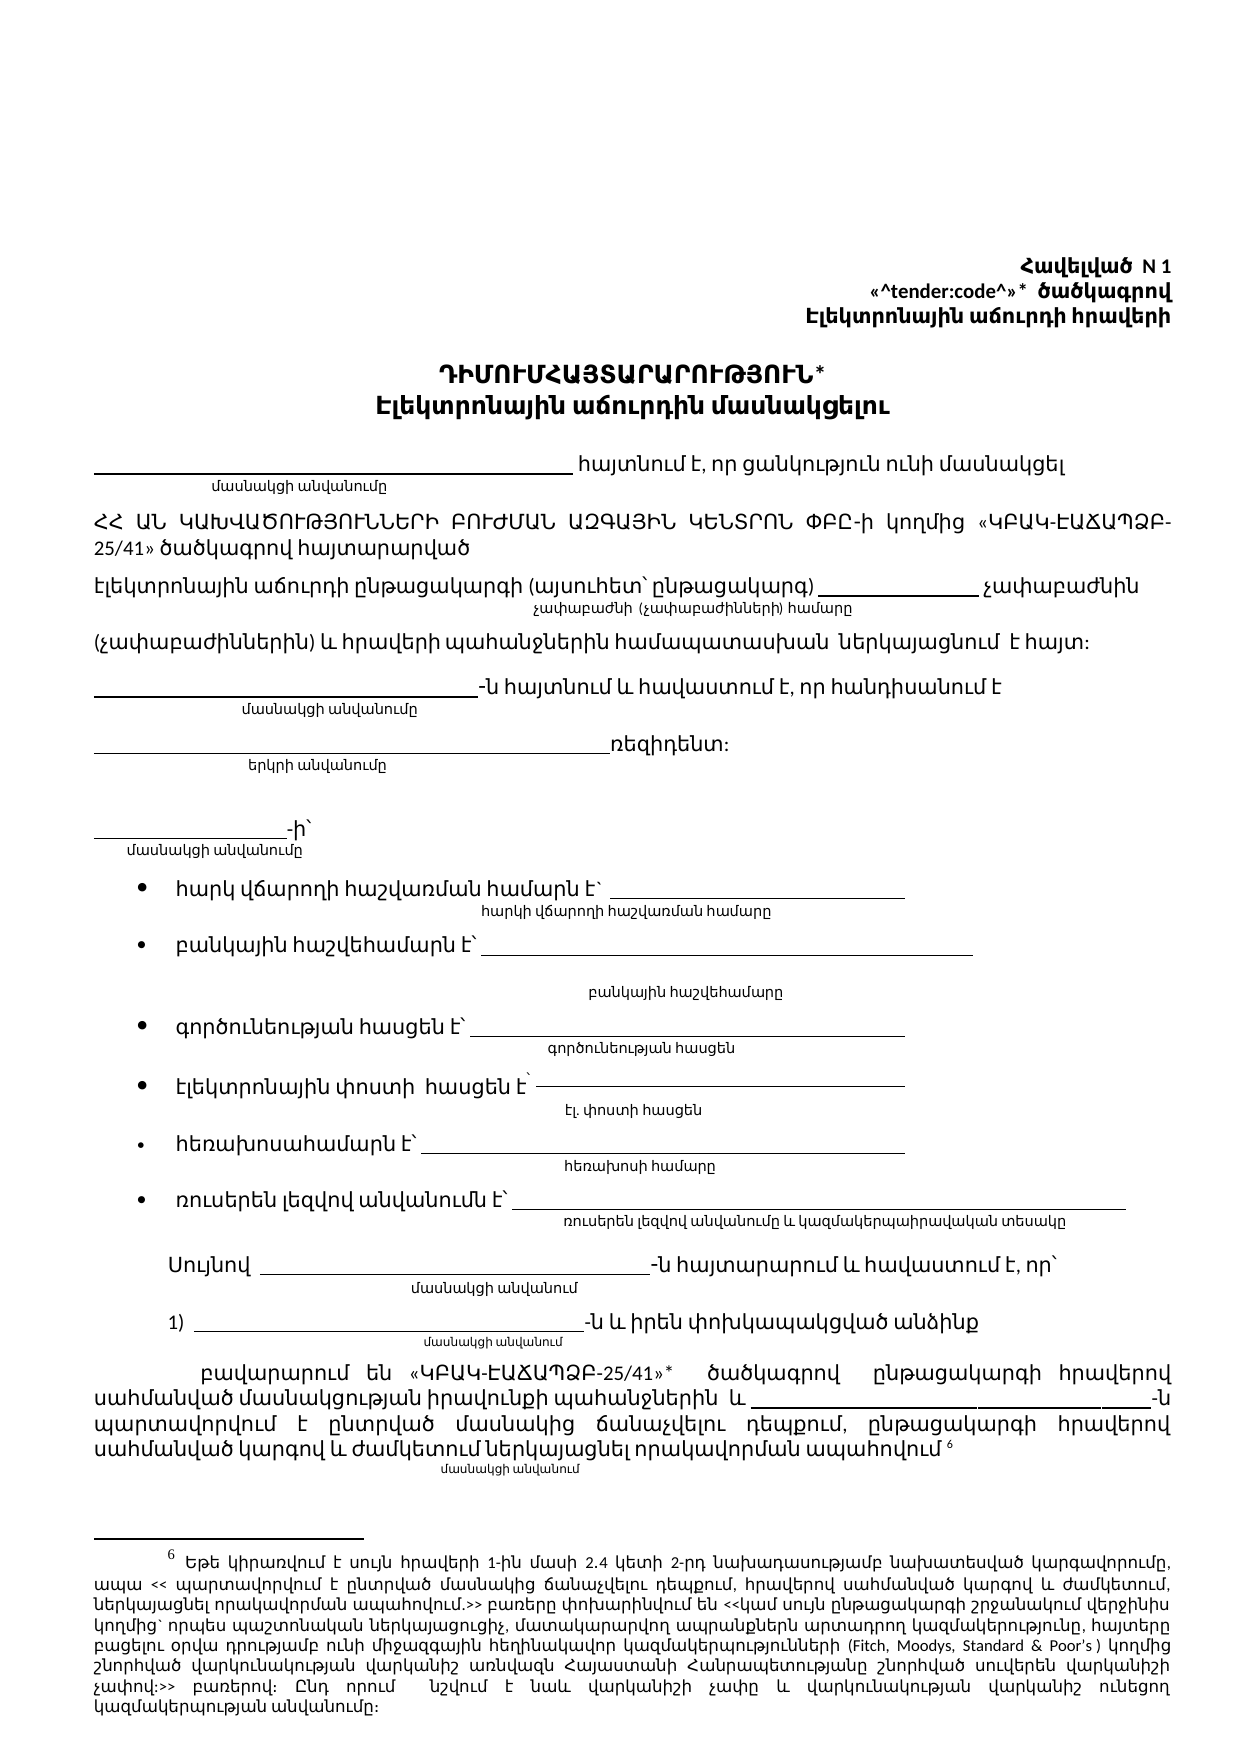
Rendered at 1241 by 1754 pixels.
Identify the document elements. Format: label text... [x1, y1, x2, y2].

text մասնակցի անվանումը [94, 701, 1171, 731]
list գործունեության հասցեն է՝ [138, 1014, 1171, 1040]
text էլ. փոստի հասցեն [94, 1101, 1171, 1131]
list հեռախոսահամարն է՝ [138, 1131, 1171, 1157]
text մասնակցի անվանում [94, 1462, 1171, 1487]
text (չափաբաժիններին) և հրավերի պահանջներին համապատասխան ներկայացնում է հայտ: [94, 629, 1171, 655]
text ԴԻՄՈՒՄՀԱՅՏԱՐԱՐՈՒԹՅՈՒՆ* [94, 360, 1171, 390]
text էլեկտրոնային աճուրդի ընթացակարգի (այսուհետ՝ ընթացակարգ) չափաբաժնին [94, 573, 1171, 599]
text հայտնում է, որ ցանկություն ունի մասնակցել [94, 451, 1171, 477]
text մասնակցի անվանում [94, 1279, 1171, 1309]
text -ի՝ [94, 816, 1171, 841]
text ռուսերեն լեզվով անվանումը և կազմակերպաիրավական տեսակը [94, 1213, 1171, 1243]
text ՀՀ ԱՆ ԿԱԽՎԱԾՈՒԹՅՈՒՆՆԵՐԻ ԲՈՒԺՄԱՆ ԱԶԳԱՅԻՆ ԿԵՆՏՐՈՆ ՓԲԸ-ի կողմից «ԿԲԱԿ-ԷԱՃԱՊՁԲ-25/41» ծածկագրով հայտարարված [94, 507, 1171, 561]
text մասնակցի անվանումը [94, 841, 1171, 872]
text բավարարում են «ԿԲԱԿ-ԷԱՃԱՊՁԲ-25/41»* ծածկագրով ընթացակարգի հրավերով սահմանված մասնակցության իրավունքի պահանջներին և -ն պարտավորվում է ընտրված մասնակից ճանաչվելու դեպքում, ընթացակարգի հրավերով սահմանված կարգով և ժամկետում ներկայացնել որակավորման ապահովում [94, 1360, 1171, 1462]
list էլեկտրոնային փոստի հասցեն է՝ [138, 1070, 1171, 1101]
text «^tender:code^»* ծածկագրով [94, 278, 1171, 304]
text ռեզիդենտ: [94, 731, 1171, 756]
list հարկ վճարողի հաշվառման համարն է` [138, 872, 1171, 902]
text 1) -ն և իրեն փոխկապակցված անձինք [94, 1309, 1171, 1335]
text մասնակցի անվանումը [94, 477, 1171, 507]
text գործունեության հասցեն [94, 1040, 1171, 1070]
list ռուսերեն լեզվով անվանումն է՝ [138, 1187, 1171, 1213]
subtitle Էլեկտրոնային աճուրդին մասնակցելու [94, 390, 1171, 421]
text բանկային հաշվեհամարը [94, 983, 1171, 1014]
text -ն հայտնում և հավաստում է, որ հանդիսանում է [94, 670, 1171, 701]
text հարկի վճարողի հաշվառման համարը [94, 902, 1171, 933]
text չափաբաժնի (չափաբաժինների) համարը [94, 599, 1171, 629]
text Էլեկտրոնային աճուրդի հրավերի [94, 304, 1171, 329]
text հեռախոսի համարը [462, 1157, 1171, 1187]
text մասնակցի անվանում [94, 1335, 1171, 1360]
text Սույնով -ն հայտարարում և հավաստում է, որ՝ [94, 1248, 1171, 1279]
text Հավելված N 1 [94, 253, 1171, 278]
text երկրի անվանումը [94, 756, 1171, 787]
list բանկային հաշվեհամարն է՝ [138, 933, 1171, 983]
